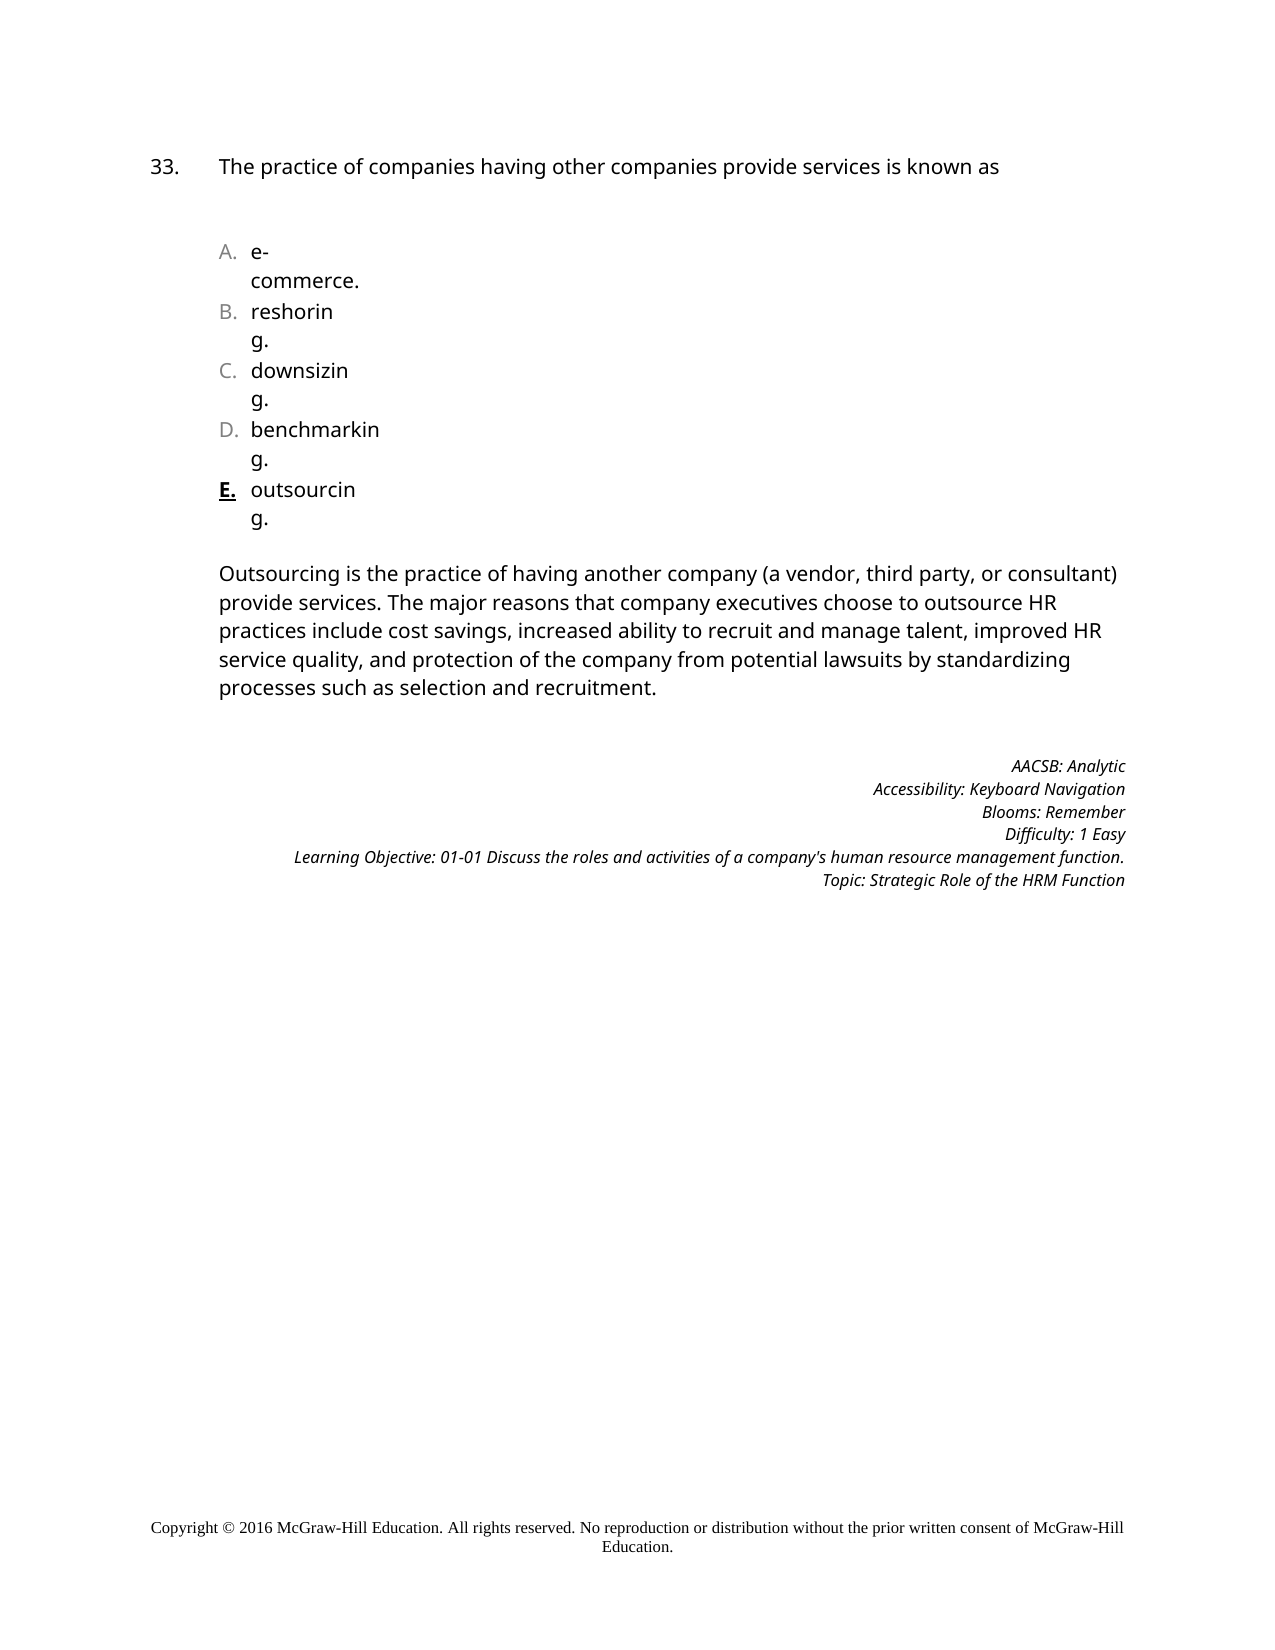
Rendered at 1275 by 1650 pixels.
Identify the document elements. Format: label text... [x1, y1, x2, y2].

table_header 33. [150, 153, 218, 729]
table_header AACSB: Analytic Accessibility: Keyboard Navigation Blooms: Remember Difficulty: 1 Easy Learning Objective: 01-01 Discuss the roles and activities of a company's human resource management function. Topic: Strategic Role of the HRM Function [150, 755, 1125, 919]
table_header The practice of companies having other companies provide services is known as Outsourcing is the practice of having another company (a vendor, third party, or consultant) provide services. The major reasons that company executives choose to outsource HR practices include cost savings, increased ability to recruit and manage talent, improved HR service quality, and protection of the company from potential lawsuits by standardizing processes such as selection and recruitment. [219, 153, 1125, 729]
